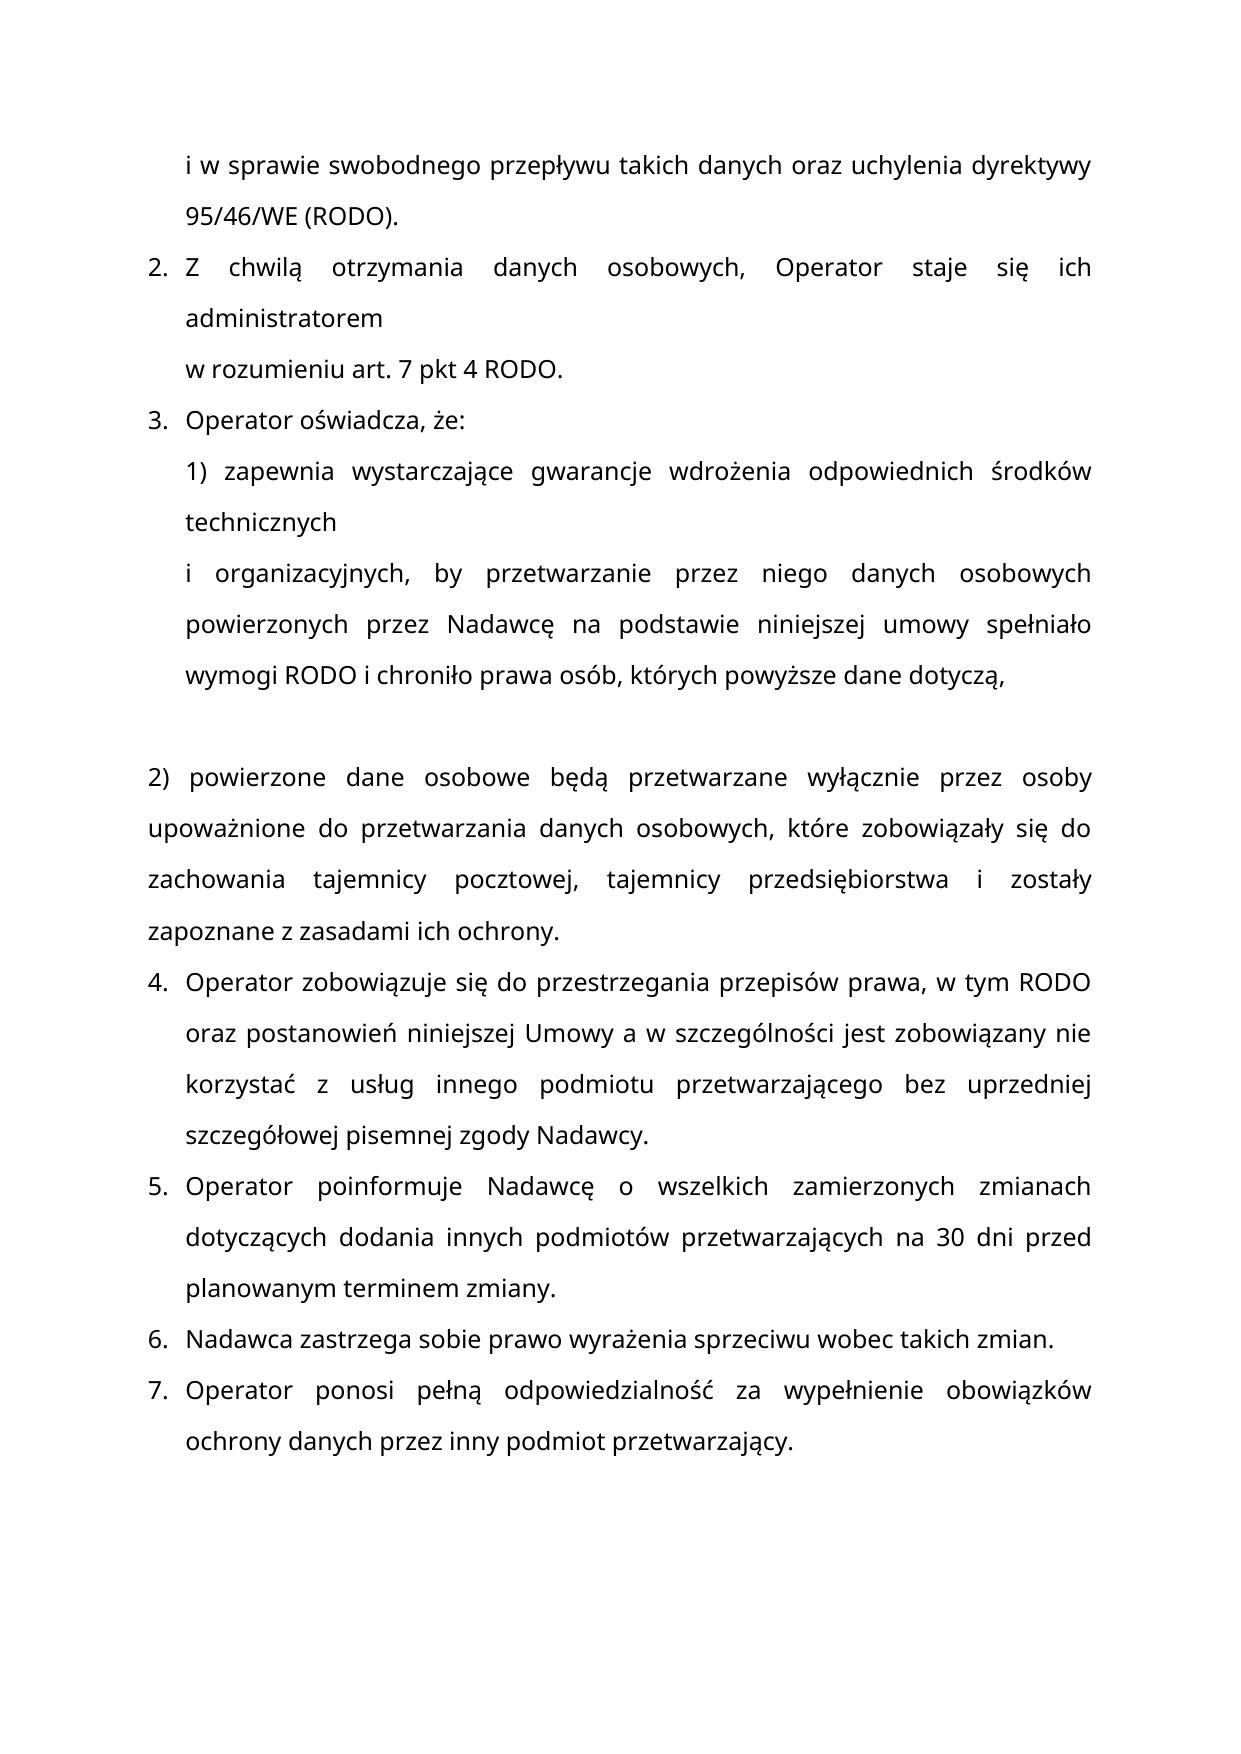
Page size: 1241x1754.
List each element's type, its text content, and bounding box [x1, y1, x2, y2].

list Nadawca zastrzega sobie prawo wyrażenia sprzeciwu wobec takich zmian. [148, 1322, 1093, 1356]
list Operator poinformuje Nadawcę o wszelkich zamierzonych zmianach dotyczących dodania innych podmiotów przetwarzających na 30 dni przed planowanym terminem zmiany. [148, 1168, 1093, 1304]
list Operator zobowiązuje się do przestrzegania przepisów prawa, w tym RODO oraz postanowień niniejszej Umowy a w szczególności jest zobowiązany nie korzystać z usług innego podmiotu przetwarzającego bez uprzedniej szczegółowej pisemnej zgody Nadawcy. [148, 964, 1093, 1151]
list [148, 148, 1093, 233]
text 1) zapewnia wystarczające gwarancje wdrożenia odpowiednich środków technicznych i organizacyjnych, by przetwarzanie przez niego danych osobowych powierzonych przez Nadawcę na podstawie niniejszej umowy spełniało wymogi RODO i chroniło prawa osób, których powyższe dane dotyczą, [185, 454, 1093, 692]
list Operator ponosi pełną odpowiedzialność za wypełnienie obowiązków ochrony danych przez inny podmiot przetwarzający. [148, 1373, 1093, 1458]
list Operator oświadcza, że: [148, 403, 1093, 437]
text 2) powierzone dane osobowe będą przetwarzane wyłącznie przez osoby upoważnione do przetwarzania danych osobowych, które zobowiązały się do zachowania tajemnicy pocztowej, tajemnicy przedsiębiorstwa i zostały zapoznane z zasadami ich ochrony. [148, 709, 1093, 947]
list Z chwilą otrzymania danych osobowych, Operator staje się ich administratorem w rozumieniu art. 7 pkt 4 RODO. [148, 250, 1093, 386]
